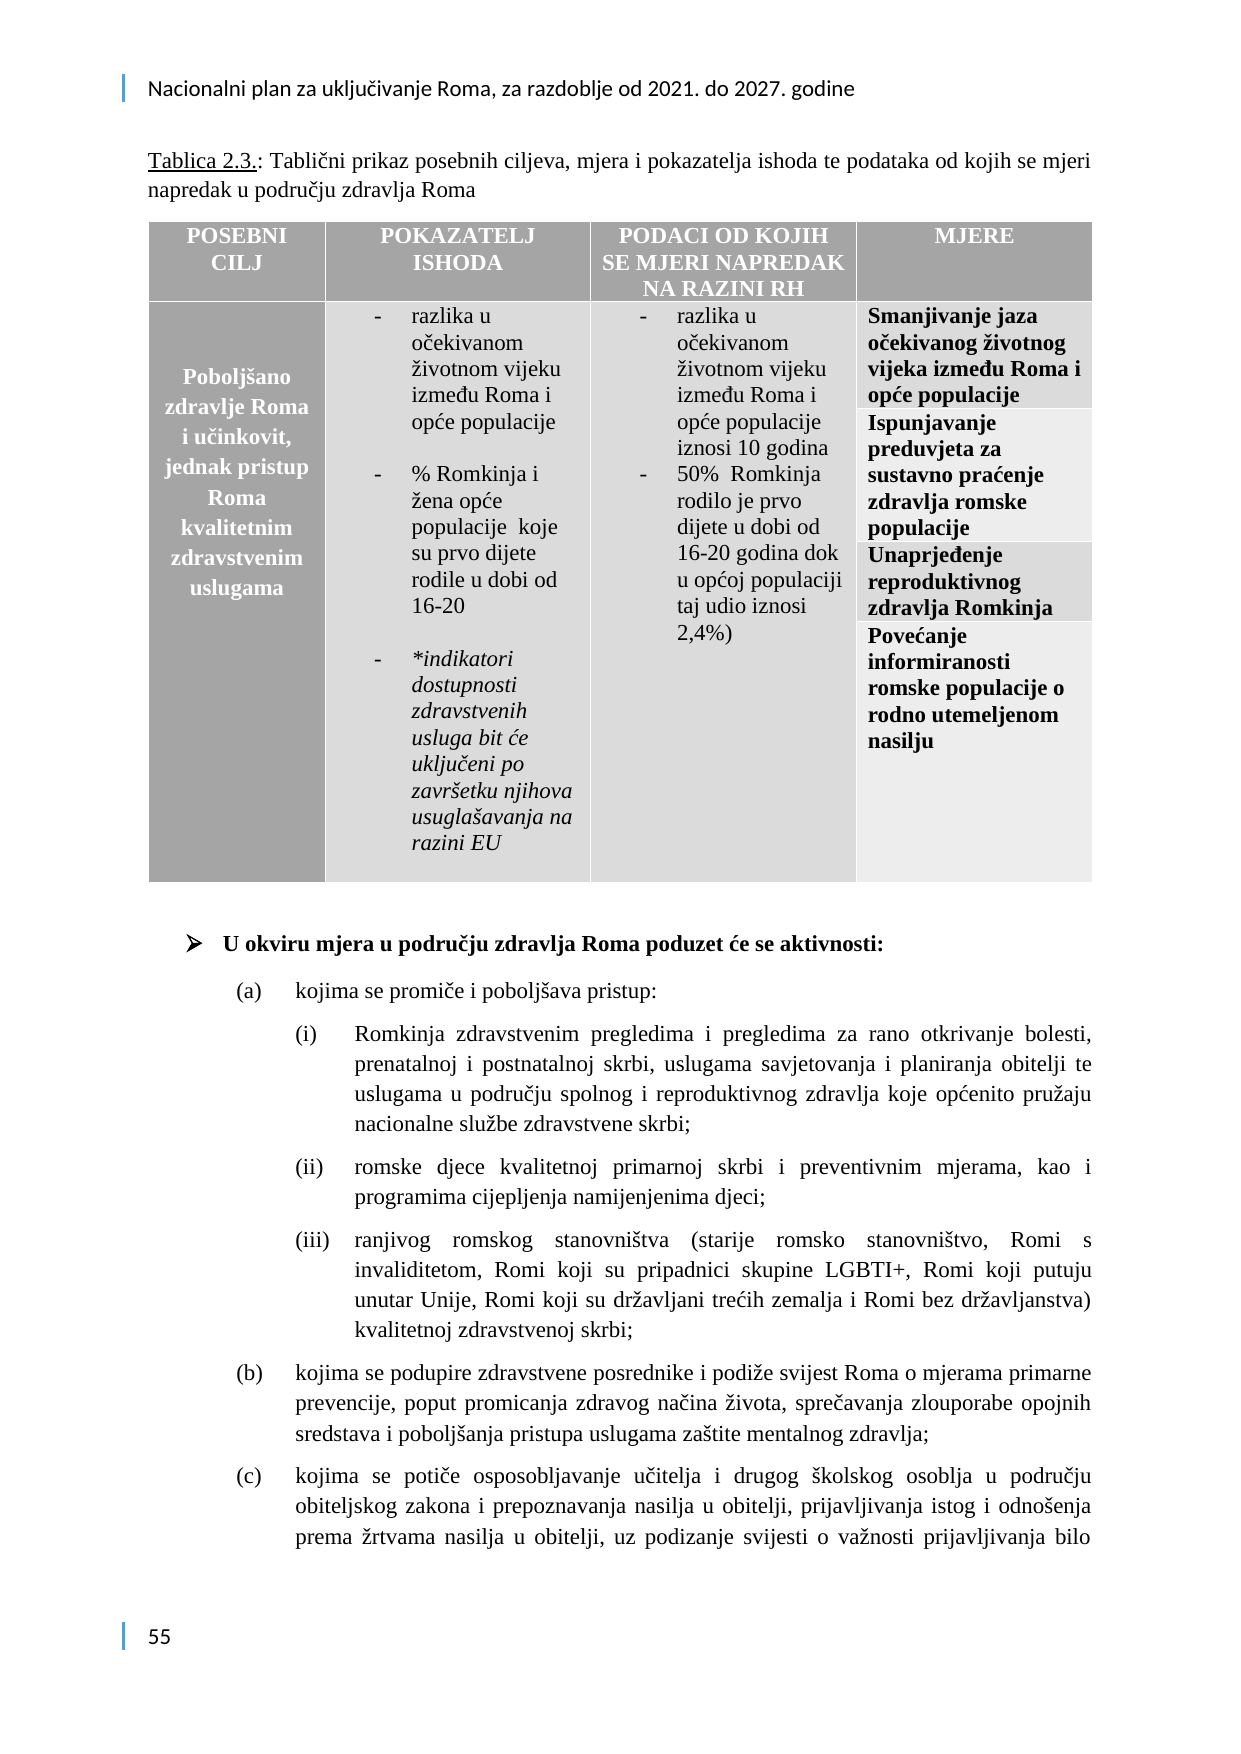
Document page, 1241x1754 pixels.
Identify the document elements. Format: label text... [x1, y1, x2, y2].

text (b) kojima se podupire zdravstvene posrednike i podiže svijest Roma o mjerama primarne prevencije, poput promicanja zdravog načina života, sprečavanja zlouporabe opojnih sredstava i poboljšanja pristupa uslugama zaštite mentalnog zdravlja; [236, 1359, 1093, 1446]
table_header POSEBNI CILJ [149, 222, 325, 301]
table_cell Ispunjavanje preduvjeta za sustavno praćenje zdravlja romske populacije [857, 409, 1092, 541]
text Tablica 2.3.: Tablični prikaz posebnih ciljeva, mjera i pokazatelja ishoda te podataka od kojih se mjeri napredak u području zdravlja Roma [148, 148, 1093, 202]
table_header MJERE [857, 222, 1092, 301]
table_cell Smanjivanje jaza očekivanog životnog vijeka između Roma i opće populacije [857, 302, 1092, 408]
table_cell Unaprjeđenje reproduktivnog zdravlja Romkinja [857, 542, 1092, 621]
text (i) Romkinja zdravstvenim pregledima i pregledima za rano otkrivanje bolesti, prenatalnoj i postnatalnoj skrbi, uslugama savjetovanja i planiranja obitelji te uslugama u području spolnog i reproduktivnog zdravlja koje općenito pružaju nacionalne službe zdravstvene skrbi; [295, 1019, 1093, 1137]
table_cell Poboljšano zdravlje Roma i učinkovit, jednak pristup Roma kvalitetnim zdravstvenim uslugama [149, 302, 325, 882]
table_cell Povećanje informiranosti romske populacije o rodno utemeljenom nasilju [857, 622, 1092, 882]
text (ii) romske djece kvalitetnoj primarnoj skrbi i preventivnim mjerama, kao i programima cijepljenja namijenjenima djeci; [295, 1153, 1093, 1209]
table_cell razlika u očekivanom životnom vijeku između Roma i opće populacije % Romkinja i žena opće populacije koje su prvo dijete rodile u dobi od 16-20 *indikatori dostupnosti zdravstvenih usluga bit će uključeni po završetku njihova usuglašavanja na razini EU [326, 302, 590, 882]
table_cell razlika u očekivanom životnom vijeku između Roma i opće populacije iznosi 10 godina 50% Romkinja rodilo je prvo dijete u dobi od 16-20 godina dok u općoj populaciji taj udio iznosi 2,4%) [591, 302, 856, 882]
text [236, 1462, 1093, 1549]
text (a) kojima se promiče i poboljšava pristup: [236, 977, 1093, 1003]
table_header POKAZATELJ ISHODA [326, 222, 590, 301]
list U okviru mjera u području zdravlja Roma poduzet će se aktivnosti: [185, 930, 1093, 956]
table_header PODACI OD KOJIH SE MJERI NAPREDAK NA RAZINI RH [591, 222, 856, 301]
text (iii) ranjivog romskog stanovništva (starije romsko stanovništvo, Romi s invaliditetom, Romi koji su pripadnici skupine LGBTI+, Romi koji putuju unutar Unije, Romi koji su državljani trećih zemalja i Romi bez državljanstva) kvalitetnoj zdravstvenoj skrbi; [295, 1226, 1093, 1343]
